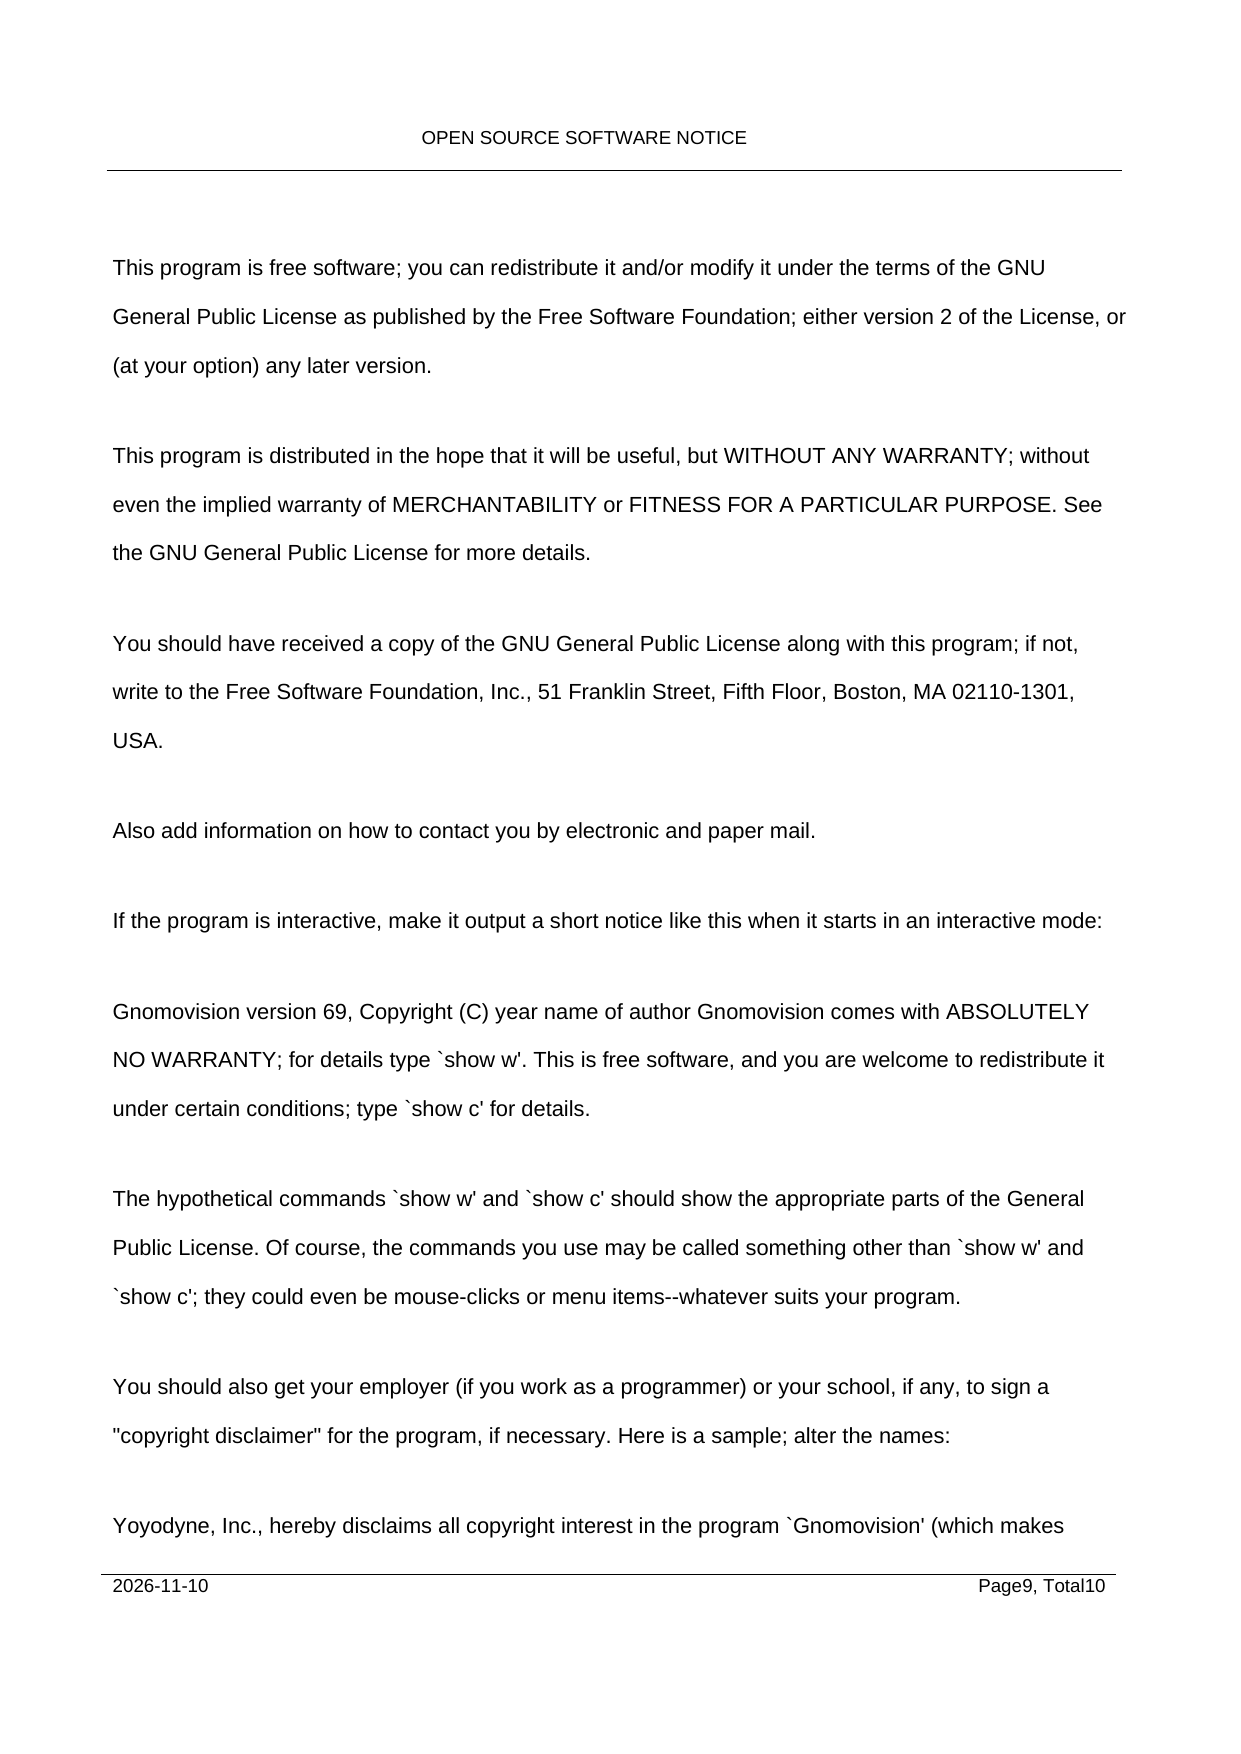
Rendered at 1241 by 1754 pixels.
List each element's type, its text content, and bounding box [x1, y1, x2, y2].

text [112, 1509, 1128, 1542]
text Also add information on how to contact you by electronic and paper mail. [112, 814, 1128, 847]
text This program is distributed in the hope that it will be useful, but WITHOUT ANY WARRANTY; without even the implied warranty of MERCHANTABILITY or FITNESS FOR A PARTICULAR PURPOSE. See the GNU General Public License for more details. [112, 439, 1128, 569]
text The hypothetical commands `show w' and `show c' should show the appropriate parts of the General Public License. Of course, the commands you use may be called something other than `show w' and `show c'; they could even be mouse-clicks or menu items--whatever suits your program. [112, 1183, 1128, 1313]
text This program is free software; you can redistribute it and/or modify it under the terms of the GNU General Public License as published by the Free Software Foundation; either version 2 of the License, or (at your option) any later version. [112, 251, 1128, 381]
text If the program is interactive, make it output a short notice like this when it starts in an interactive mode: [112, 905, 1128, 937]
text You should also get your employer (if you work as a programmer) or your school, if any, to sign a "copyright disclaimer" for the program, if necessary. Here is a sample; alter the names: [112, 1370, 1128, 1452]
text Gnomovision version 69, Copyright (C) year name of author Gnomovision comes with ABSOLUTELY NO WARRANTY; for details type `show w'. This is free software, and you are welcome to redistribute it under certain conditions; type `show c' for details. [112, 995, 1128, 1125]
text You should have received a copy of the GNU General Public License along with this program; if not, write to the Free Software Foundation, Inc., 51 Franklin Street, Fifth Floor, Boston, MA 02110-1301, USA. [112, 627, 1128, 757]
